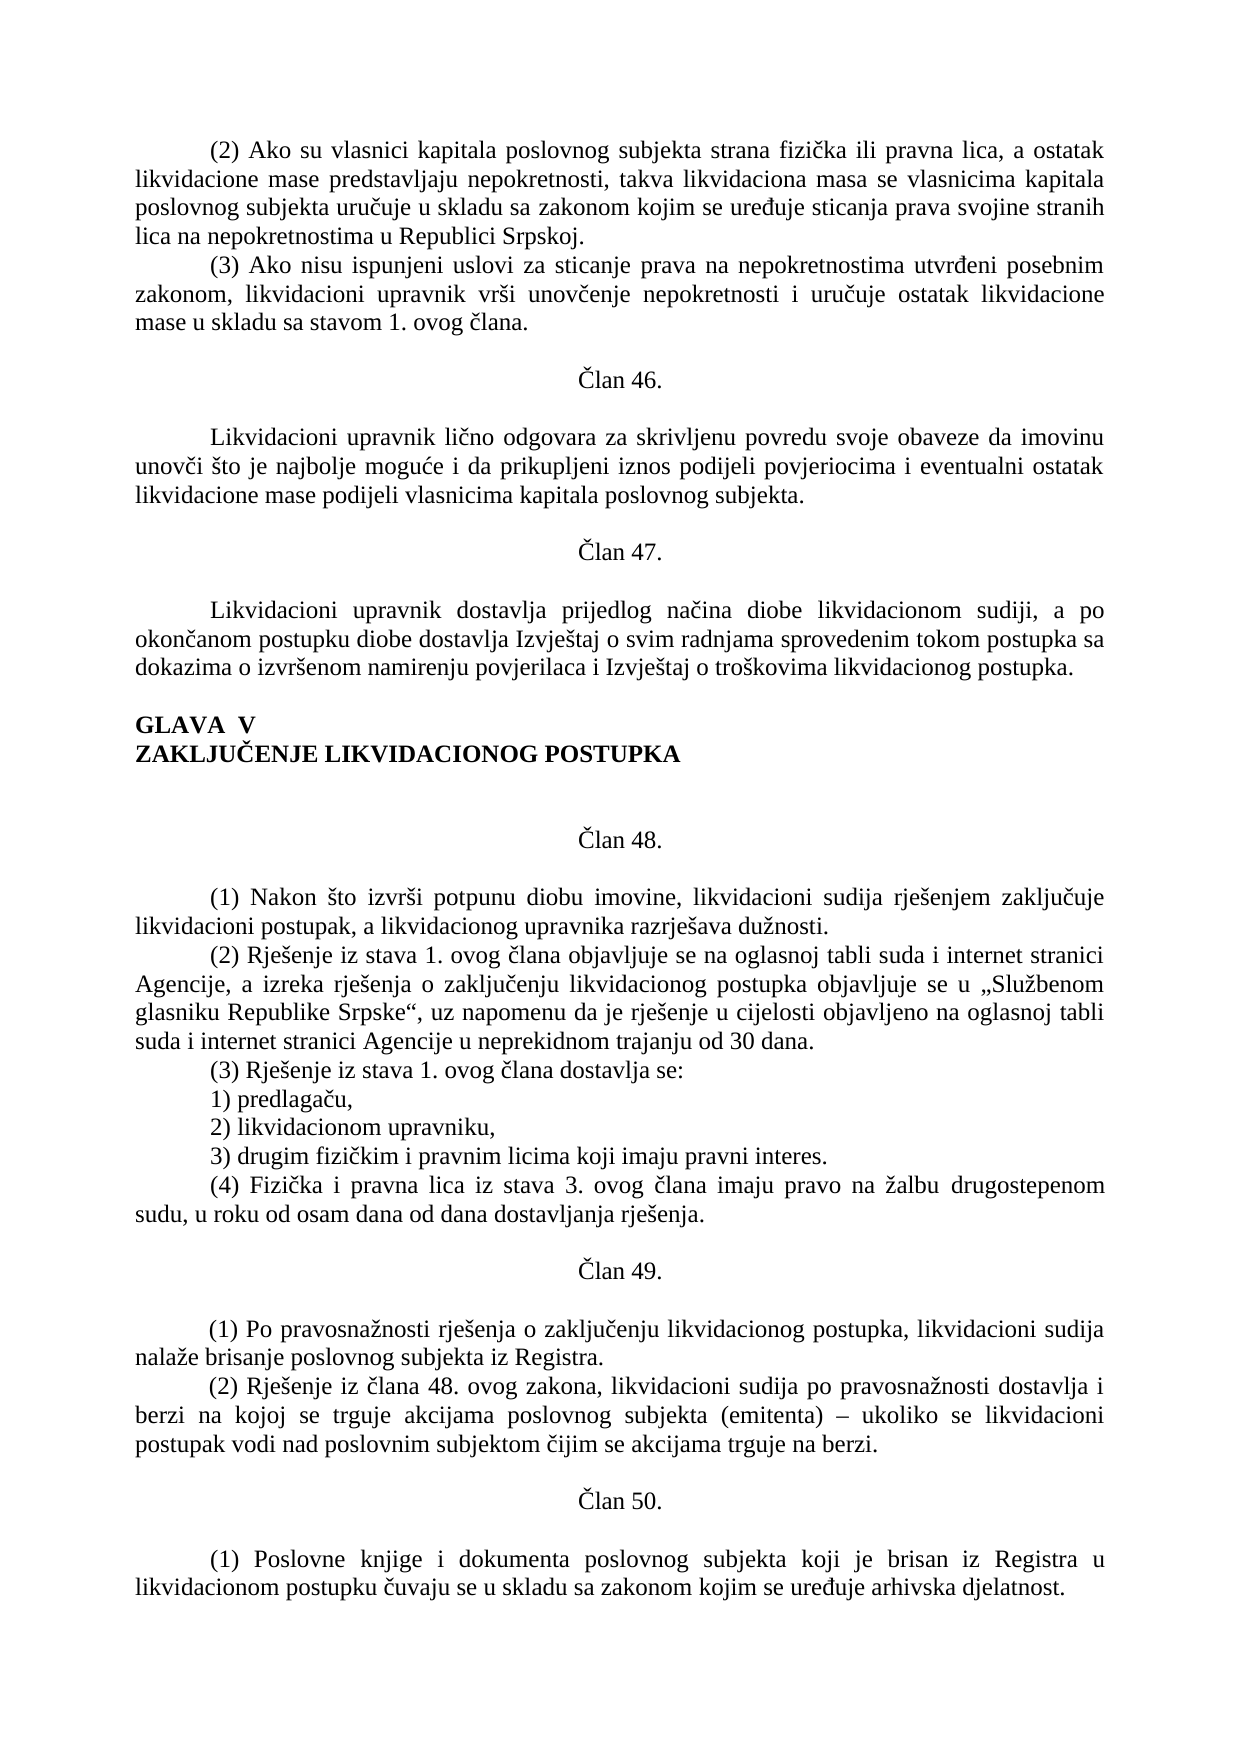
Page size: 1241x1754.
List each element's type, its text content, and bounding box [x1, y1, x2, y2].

text 3) drugim fizičkim i pravnim licima koji imaju pravni interes. [135, 1141, 1105, 1170]
text (3) Ako nisu ispunjeni uslovi za sticanje prava na nepokretnostima utvrđeni posebnim zakonom, likvidacioni upravnik vrši unovčenje nepokretnosti i uručuje ostatak likvidacione mase u skladu sa stavom 1. ovog člana. [135, 250, 1105, 336]
text (1) Nakon što izvrši potpunu diobu imovine, likvidacioni sudija rješenjem zaključuje likvidacioni postupak, a likvidacionog upravnika razrješava dužnosti. [135, 882, 1105, 940]
text 2) likvidacionom upravniku, [135, 1112, 1105, 1141]
text Član 49. [135, 1256, 1105, 1285]
text (1) Poslovne knjige i dokumenta poslovnog subjekta koji je brisan iz Registra u likvidacionom postupku čuvaju se u skladu sa zakonom kojim se uređuje arhivska djelatnost. [135, 1544, 1105, 1601]
text (4) Fizička i pravna lica iz stava 3. ovog člana imaju pravo na žalbu drugostepenom sudu, u roku od osam dana od dana dostavljanja rješenja. [135, 1170, 1105, 1227]
text (2) Rješenje iz stava 1. ovog člana objavljuje se na oglasnoj tabli suda i internet stranici Agencije, a izreka rješenja o zaključenju likvidacionog postupka objavljuje se u „Službenom glasniku Republike Srpske“, uz napomenu da je rješenje u cijelosti objavljeno na oglasnoj tabli suda i internet stranici Agencije u neprekidnom trajanju od 30 dana. [135, 940, 1105, 1055]
text (1) Po pravosnažnosti rješenja o zaključenju likvidacionog postupka, likvidacioni sudija nalaže brisanje poslovnog subjekta iz Registra. [135, 1314, 1105, 1371]
text Likvidacioni upravnik lično odgovara za skrivljenu povredu svoje obaveze da imovinu unovči što je najbolje moguće i da prikupljeni iznos podijeli povjeriocima i eventualni ostatak likvidacione mase podijeli vlasnicima kapitala poslovnog subjekta. [135, 422, 1105, 509]
text Član 47. [135, 537, 1105, 566]
text Član 46. [135, 365, 1105, 394]
text GLAVA V [135, 710, 1105, 739]
text (2) Ako su vlasnici kapitala poslovnog subjekta strana fizička ili pravna lica, a ostatak likvidacione mase predstavljaju nepokretnosti, takva likvidaciona masa se vlasnicima kapitala poslovnog subjekta uručuje u skladu sa zakonom kojim se uređuje sticanja prava svojine stranih lica na nepokretnostima u Republici Srpskoj. [135, 135, 1105, 250]
text (3) Rješenje iz stava 1. ovog člana dostavlja se: [135, 1055, 1105, 1084]
text ZAKLJUČENJE LIKVIDACIONOG POSTUPKA [135, 739, 1105, 767]
text (2) Rješenje iz člana 48. ovog zakona, likvidacioni sudija po pravosnažnosti dostavlja i berzi na kojoj se trguje akcijama poslovnog subjekta (emitenta) – ukoliko se likvidacioni postupak vodi nad poslovnim subjektom čijim se akcijama trguje na berzi. [135, 1371, 1105, 1457]
text 1) predlagaču, [135, 1084, 1105, 1112]
text Član 48. [135, 825, 1105, 854]
text Likvidacioni upravnik dostavlja prijedlog načina diobe likvidacionom sudiji, a po okončanom postupku diobe dostavlja Izvještaj o svim radnjama sprovedenim tokom postupka sa dokazima o izvršenom namirenju povjerilaca i Izvještaj o troškovima likvidacionog postupka. [135, 595, 1105, 681]
text Član 50. [135, 1486, 1105, 1515]
